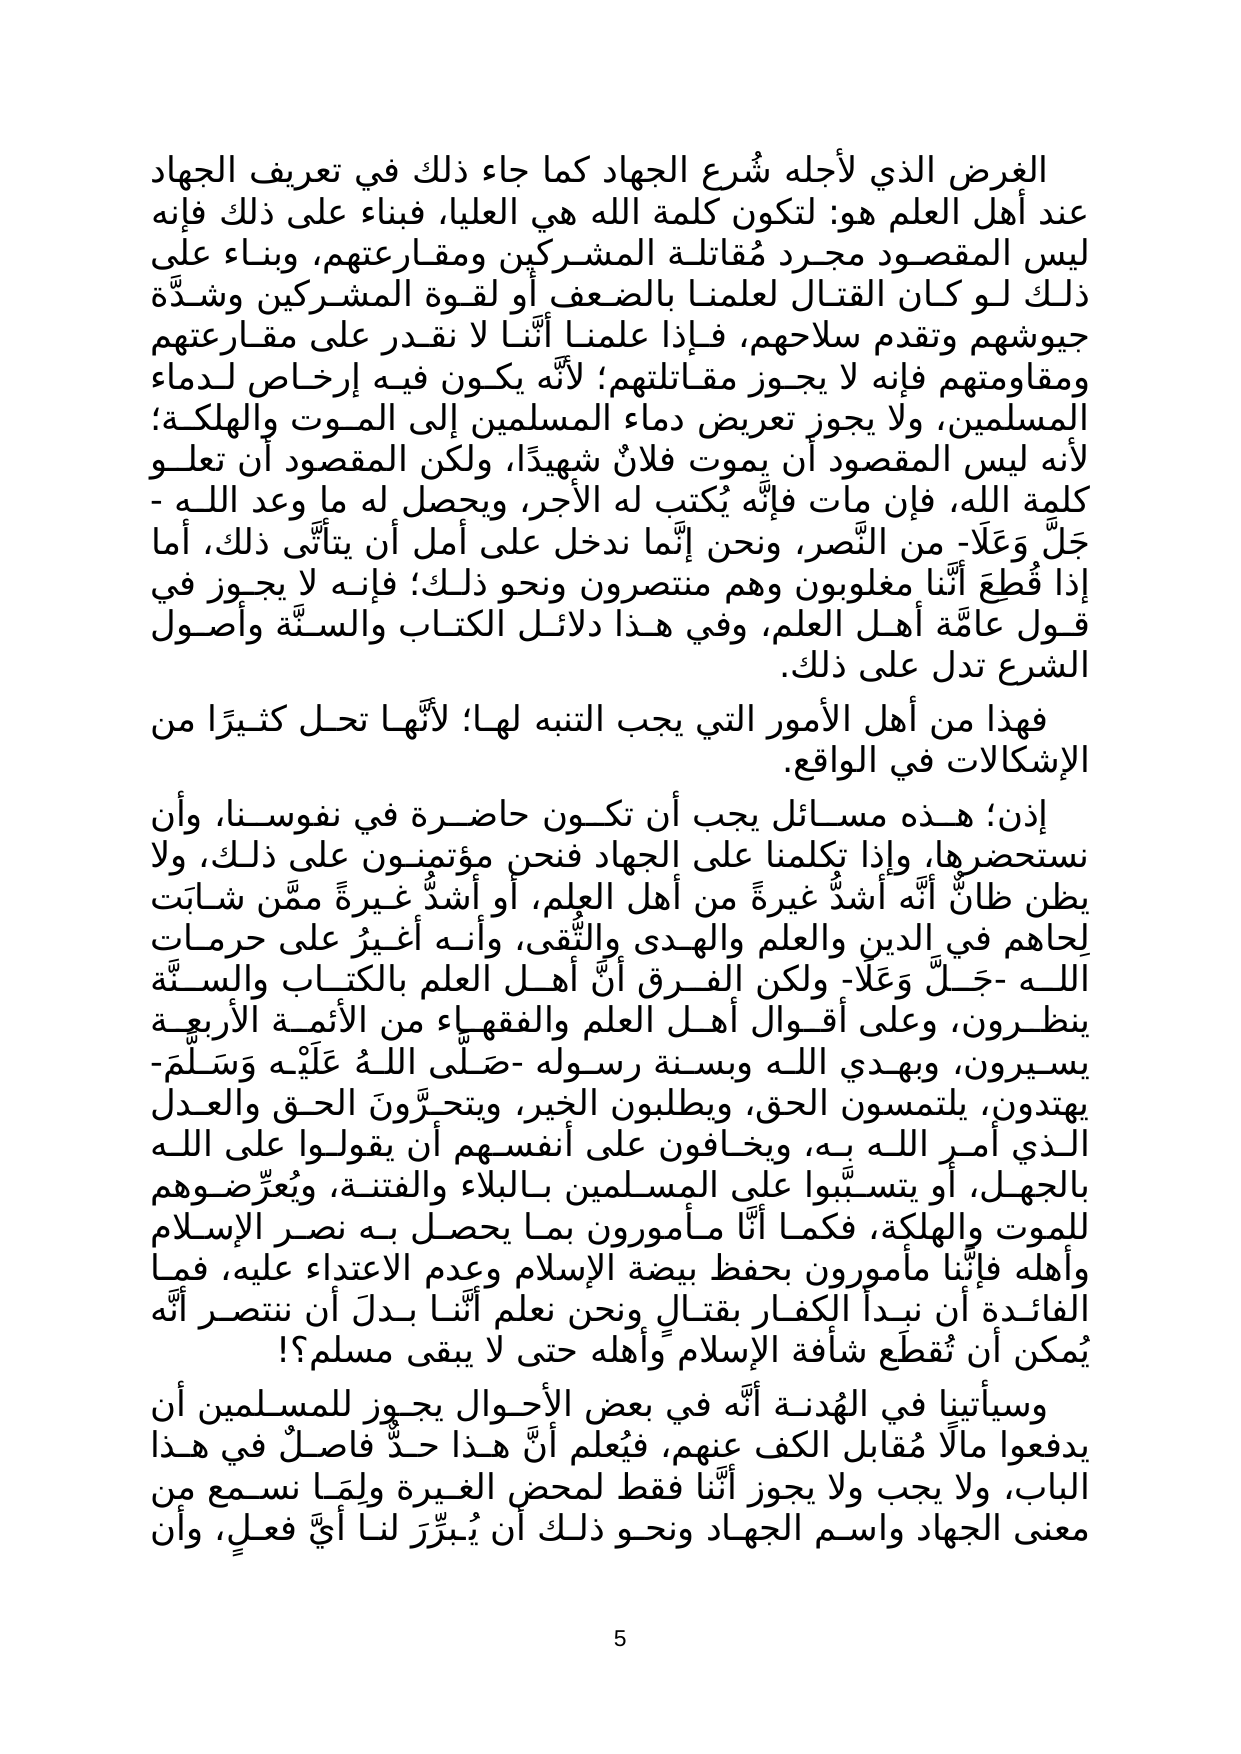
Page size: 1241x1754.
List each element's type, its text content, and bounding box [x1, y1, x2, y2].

text الغرض الذي لأجله شُرع الجهاد كما جاء ذلك في تعريف الجهاد عند أهل العلم هو: لتكون كلمة الله هي العليا، فبناء على ذلك فإنه ليس المقصود مجرد مُقاتلة المشركين ومقارعتهم، وبناء على ذلك لو كان القتال لعلمنا بالضعف أو لقوة المشركين وشدَّة جيوشهم وتقدم سلاحهم، فإذا علمنا أنَّنا لا نقدر على مقارعتهم ومقاومتهم فإنه لا يجوز مقاتلتهم؛ لأنَّه يكون فيه إرخاص لدماء المسلمين، ولا يجوز تعريض دماء المسلمين إلى الموت والهلكة؛ لأنه ليس المقصود أن يموت فلانٌ شهيدًا، ولكن المقصود أن تعلو كلمة الله، فإن مات فإنَّه يُكتب له الأجر، ويحصل له ما وعد الله -جَلَّ وَعَلَا- من النَّصر، ونحن إنَّما ندخل على أمل أن يتأتَّى ذلك، أما إذا قُطِعَ أنَّنا مغلوبون وهم منتصرون ونحو ذلك؛ فإنه لا يجوز في قول عامَّة أهل العلم، وفي هذا دلائل الكتاب والسنَّة وأصول الشرع تدل على ذلك. [150, 150, 1090, 686]
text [150, 1384, 1090, 1549]
text فهذا من أهل الأمور التي يجب التنبه لها؛ لأنَّها تحل كثيرًا من الإشكالات في الواقع. [150, 699, 1090, 781]
text إذن؛ هذه مسائل يجب أن تكون حاضرة في نفوسنا، وأن نستحضرها، وإذا تكلمنا على الجهاد فنحن مؤتمنون على ذلك، ولا يظن ظانٌّ أنَّه أشدُّ غيرةً من أهل العلم، أو أشدُّ غيرةً ممَّن شابَت لِحاهم في الدين والعلم والهدى والتُّقى، وأنه أغيرُ على حرمات الله -جَلَّ وَعَلَا- ولكن الفرق أنَّ أهل العلم بالكتاب والسنَّة ينظرون، وعلى أقوال أهل العلم والفقهاء من الأئمة الأربعة يسيرون، وبهدي الله وبسنة رسوله -صَلَّى اللهُ عَلَيْه وَسَلَّمَ- يهتدون، يلتمسون الحق، ويطلبون الخير، ويتحرَّونَ الحق والعدل الذي أمر الله به، ويخافون على أنفسهم أن يقولوا على الله بالجهل، أو يتسبَّبوا على المسلمين بالبلاء والفتنة، ويُعرِّضوهم للموت والهلكة، فكما أنَّا مأمورون بما يحصل به نصر الإسلام وأهله فإنَّنا مأمورون بحفظ بيضة الإسلام وعدم الاعتداء عليه، فما الفائدة أن نبدأ الكفار بقتالٍ ونحن نعلم أنَّنا بدلَ أن ننتصر أنَّه يُمكن أن تُقطَع شأفة الإسلام وأهله حتى لا يبقى مسلم؟! [150, 794, 1090, 1371]
